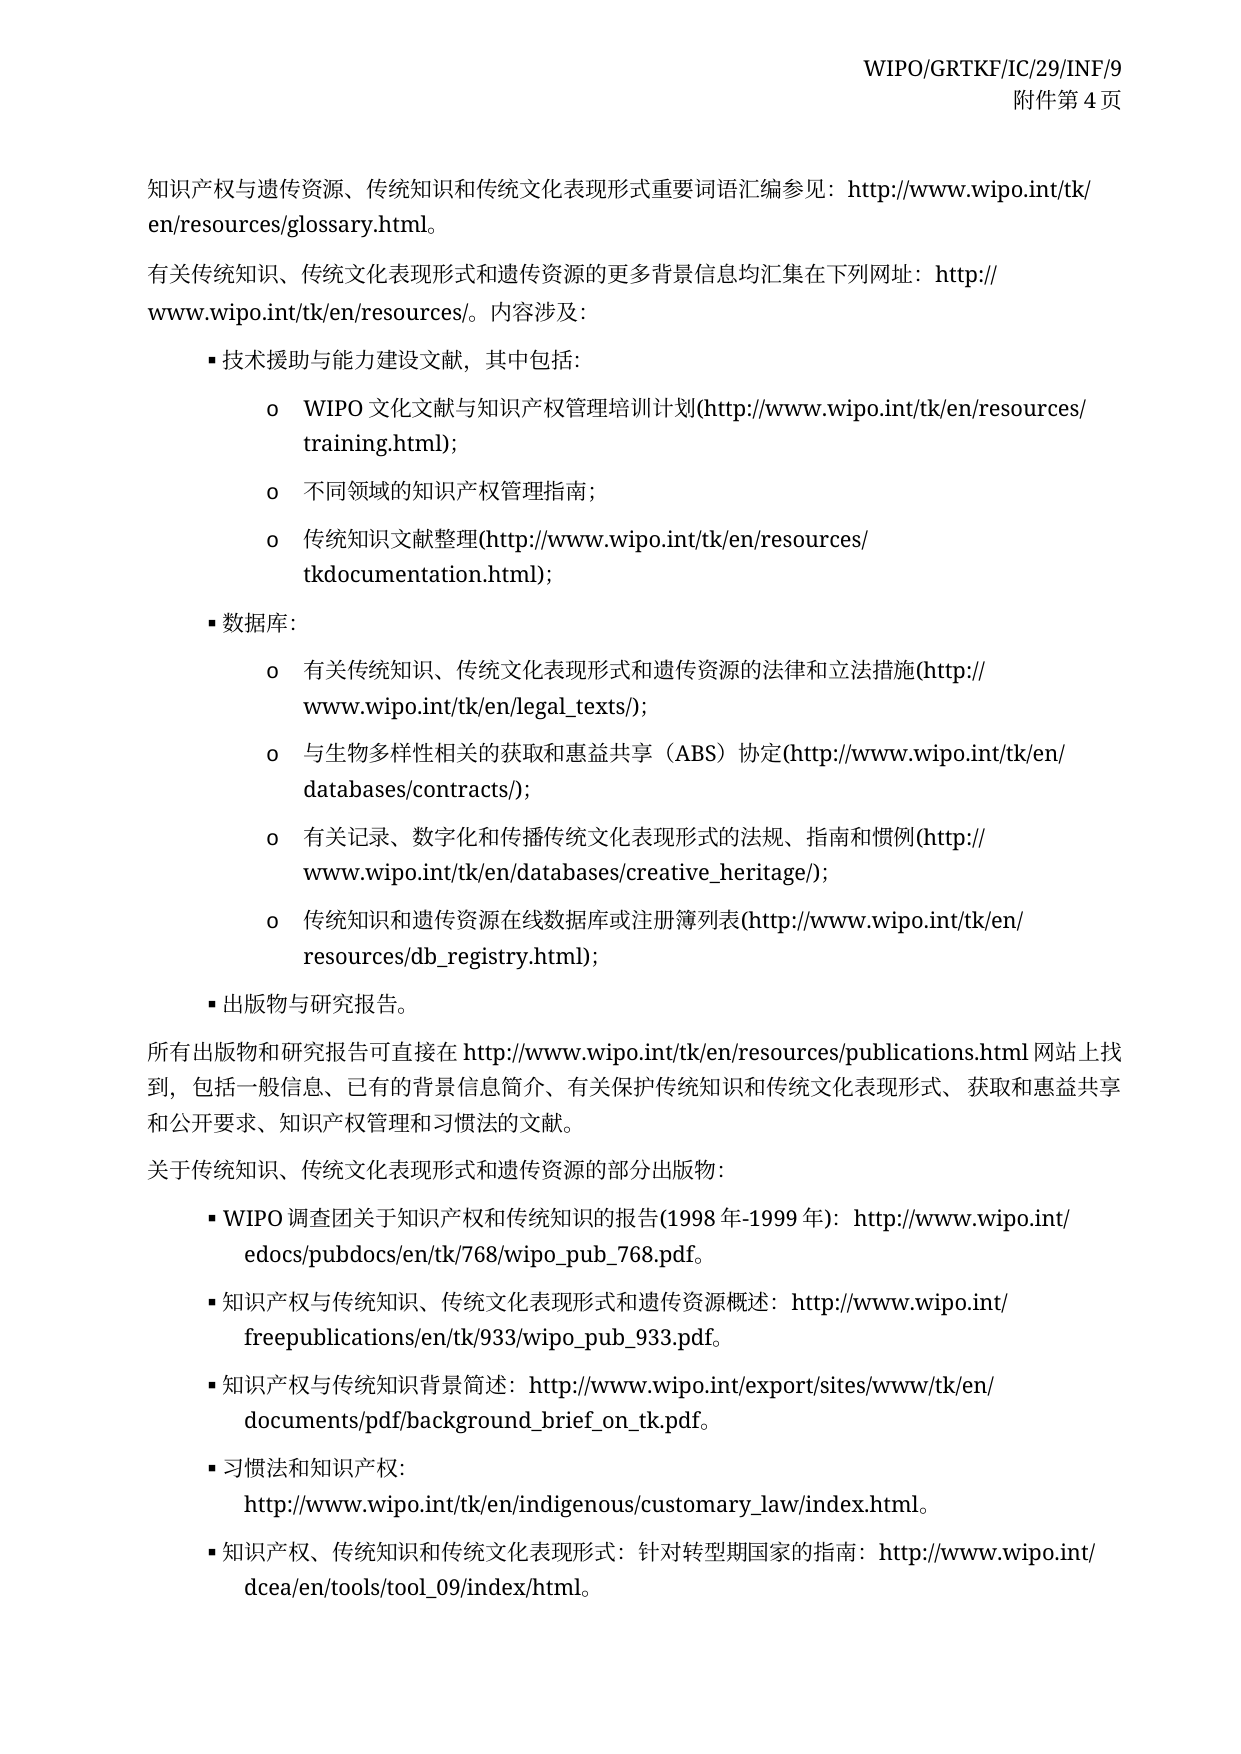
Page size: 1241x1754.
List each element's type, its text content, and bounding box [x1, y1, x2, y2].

list 知识产权与传统知识背景简述：http://www.wipo.int/export/sites/www/tk/en/documents/pdf/background_brief_on_tk.pdf。 [207, 1364, 1122, 1435]
list 与生物多样性相关的获取和惠益共享（ABS）协定(http://www.wipo.int/tk/en/databases/contracts/)； [266, 733, 1122, 804]
text 知识产权与遗传资源、传统知识和传统文化表现形式重要词语汇编参见：http://www.wipo.int/tk/en/resources/glossary.html。 [148, 168, 1122, 239]
text 所有出版物和研究报告可直接在http://www.wipo.int/tk/en/resources/publications.html网站上找到，包括一般信息、已有的背景信息简介、有关保护传统知识和传统文化表现形式、获取和惠益共享和公开要求、知识产权管理和习惯法的文献。 [148, 1031, 1122, 1137]
list WIPO文化文献与知识产权管理培训计划(http://www.wipo.int/tk/en/resources/training.html)； [266, 387, 1122, 458]
text 关于传统知识、传统文化表现形式和遗传资源的部分出版物： [148, 1150, 1122, 1185]
list 传统知识文献整理(http://www.wipo.int/tk/en/resources/tkdocumentation.html)； [266, 518, 1122, 589]
list 知识产权、传统知识和传统文化表现形式：针对转型期国家的指南：http://www.wipo.int/dcea/en/tools/tool_09/index/html。 [207, 1531, 1122, 1602]
list 有关传统知识、传统文化表现形式和遗传资源的法律和立法措施(http://www.wipo.int/tk/en/legal_texts/)； [266, 650, 1122, 721]
list 有关记录、数字化和传播传统文化表现形式的法规、指南和惯例(http://www.wipo.int/tk/en/databases/creative_heritage/)； [266, 816, 1122, 887]
list 不同领域的知识产权管理指南； [266, 471, 1122, 506]
list 传统知识和遗传资源在线数据库或注册簿列表(http://www.wipo.int/tk/en/resources/db_registry.html)； [266, 900, 1122, 971]
list 知识产权与传统知识、传统文化表现形式和遗传资源概述：http://www.wipo.int/freepublications/en/tk/933/wipo_pub_933.pdf。 [207, 1281, 1122, 1352]
text 有关传统知识、传统文化表现形式和遗传资源的更多背景信息均汇集在下列网址：http://www.wipo.int/tk/en/resources/。内容涉及： [148, 252, 1122, 327]
list 习惯法和知识产权： http://www.wipo.int/tk/en/indigenous/customary_law/index.html。 [207, 1448, 1122, 1518]
list 数据库： [207, 602, 1122, 637]
list 出版物与研究报告。 [207, 983, 1122, 1018]
list 技术援助与能力建设文献，其中包括： [207, 339, 1122, 375]
list WIPO调查团关于知识产权和传统知识的报告(1998年-1999年)：http://www.wipo.int/edocs/pubdocs/en/tk/768/wipo_pub_768.pdf。 [207, 1198, 1122, 1268]
